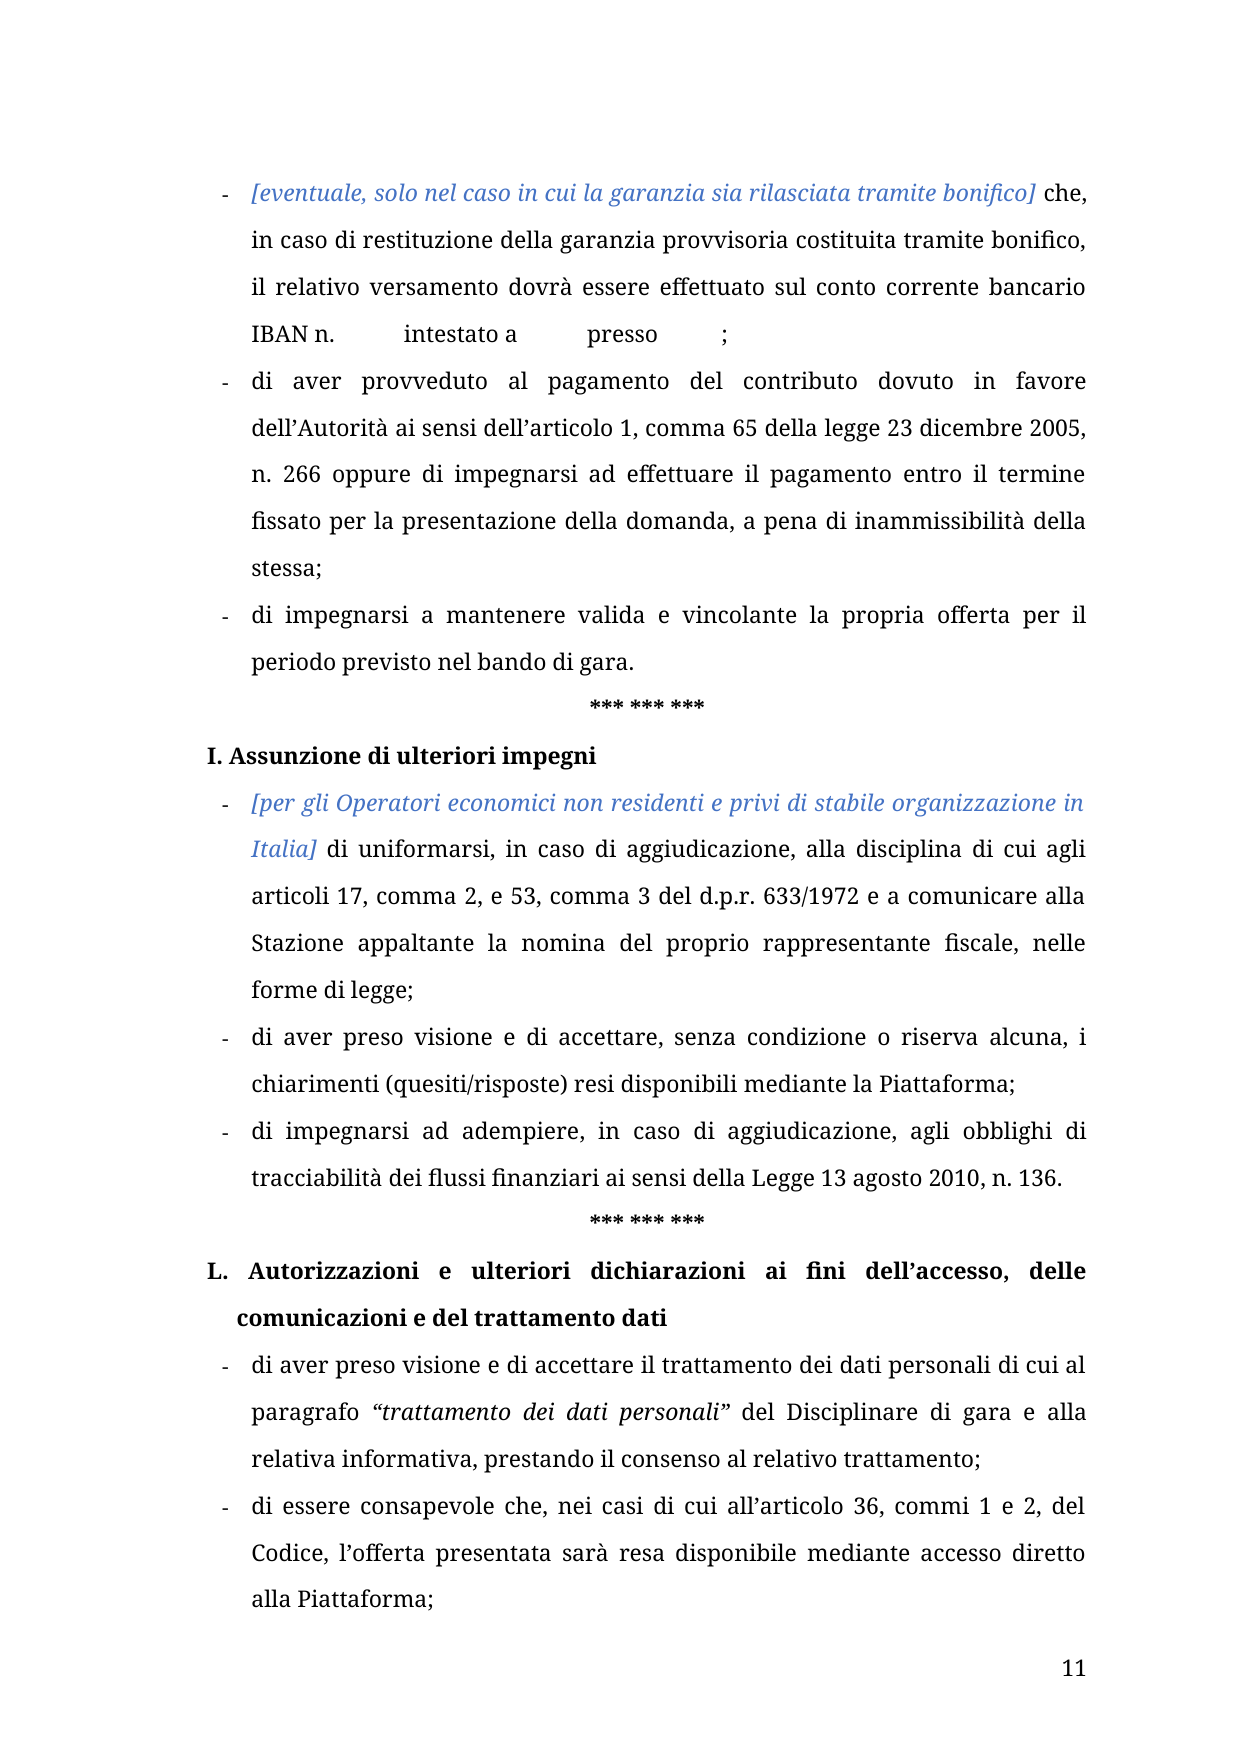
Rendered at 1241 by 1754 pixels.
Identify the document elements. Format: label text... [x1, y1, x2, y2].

list di impegnarsi ad adempiere, in caso di aggiudicazione, agli obblighi di tracciabilità dei flussi finanziari ai sensi della Legge 13 agosto 2010, n. 136. [222, 1115, 1087, 1193]
list di aver provveduto al pagamento del contributo dovuto in favore dell’Autorità ai sensi dell’articolo 1, comma 65 della legge 23 dicembre 2005, n. 266 oppure di impegnarsi ad effettuare il pagamento entro il termine fissato per la presentazione della domanda, a pena di inammissibilità della stessa; [222, 365, 1087, 583]
text I. Assunzione di ulteriori impegni [207, 740, 1087, 771]
list *** *** *** [207, 693, 1087, 724]
list *** *** *** [207, 1208, 1087, 1240]
list di aver preso visione e di accettare, senza condizione o riserva alcuna, i chiarimenti (quesiti/risposte) resi disponibili mediante la Piattaforma; [222, 1021, 1087, 1099]
list di essere consapevole che, nei casi di cui all’articolo 36, commi 1 e 2, del Codice, l’offerta presentata sarà resa disponibile mediante accesso diretto alla Piattaforma; [222, 1490, 1087, 1615]
list di impegnarsi a mantenere valida e vincolante la propria offerta per il periodo previsto nel bando di gara. [222, 599, 1087, 677]
text L. Autorizzazioni e ulteriori dichiarazioni ai fini dell’accesso, delle comunicazioni e del trattamento dati [207, 1255, 1087, 1333]
list di aver preso visione e di accettare il trattamento dei dati personali di cui al paragrafo “trattamento dei dati personali” del Disciplinare di gara e alla relativa informativa, prestando il consenso al relativo trattamento; [222, 1349, 1087, 1474]
list [per gli Operatori economici non residenti e privi di stabile organizzazione in Italia] di uniformarsi, in caso di aggiudicazione, alla disciplina di cui agli articoli 17, comma 2, e 53, comma 3 del d.p.r. 633/1972 e a comunicare alla Stazione appaltante la nomina del proprio rappresentante fiscale, nelle forme di legge; [222, 787, 1087, 1005]
list [eventuale, solo nel caso in cui la garanzia sia rilasciata tramite bonifico] che, in caso di restituzione della garanzia provvisoria costituita tramite bonifico, il relativo versamento dovrà essere effettuato sul conto corrente bancario IBAN n. intestato a presso ; [222, 177, 1087, 349]
